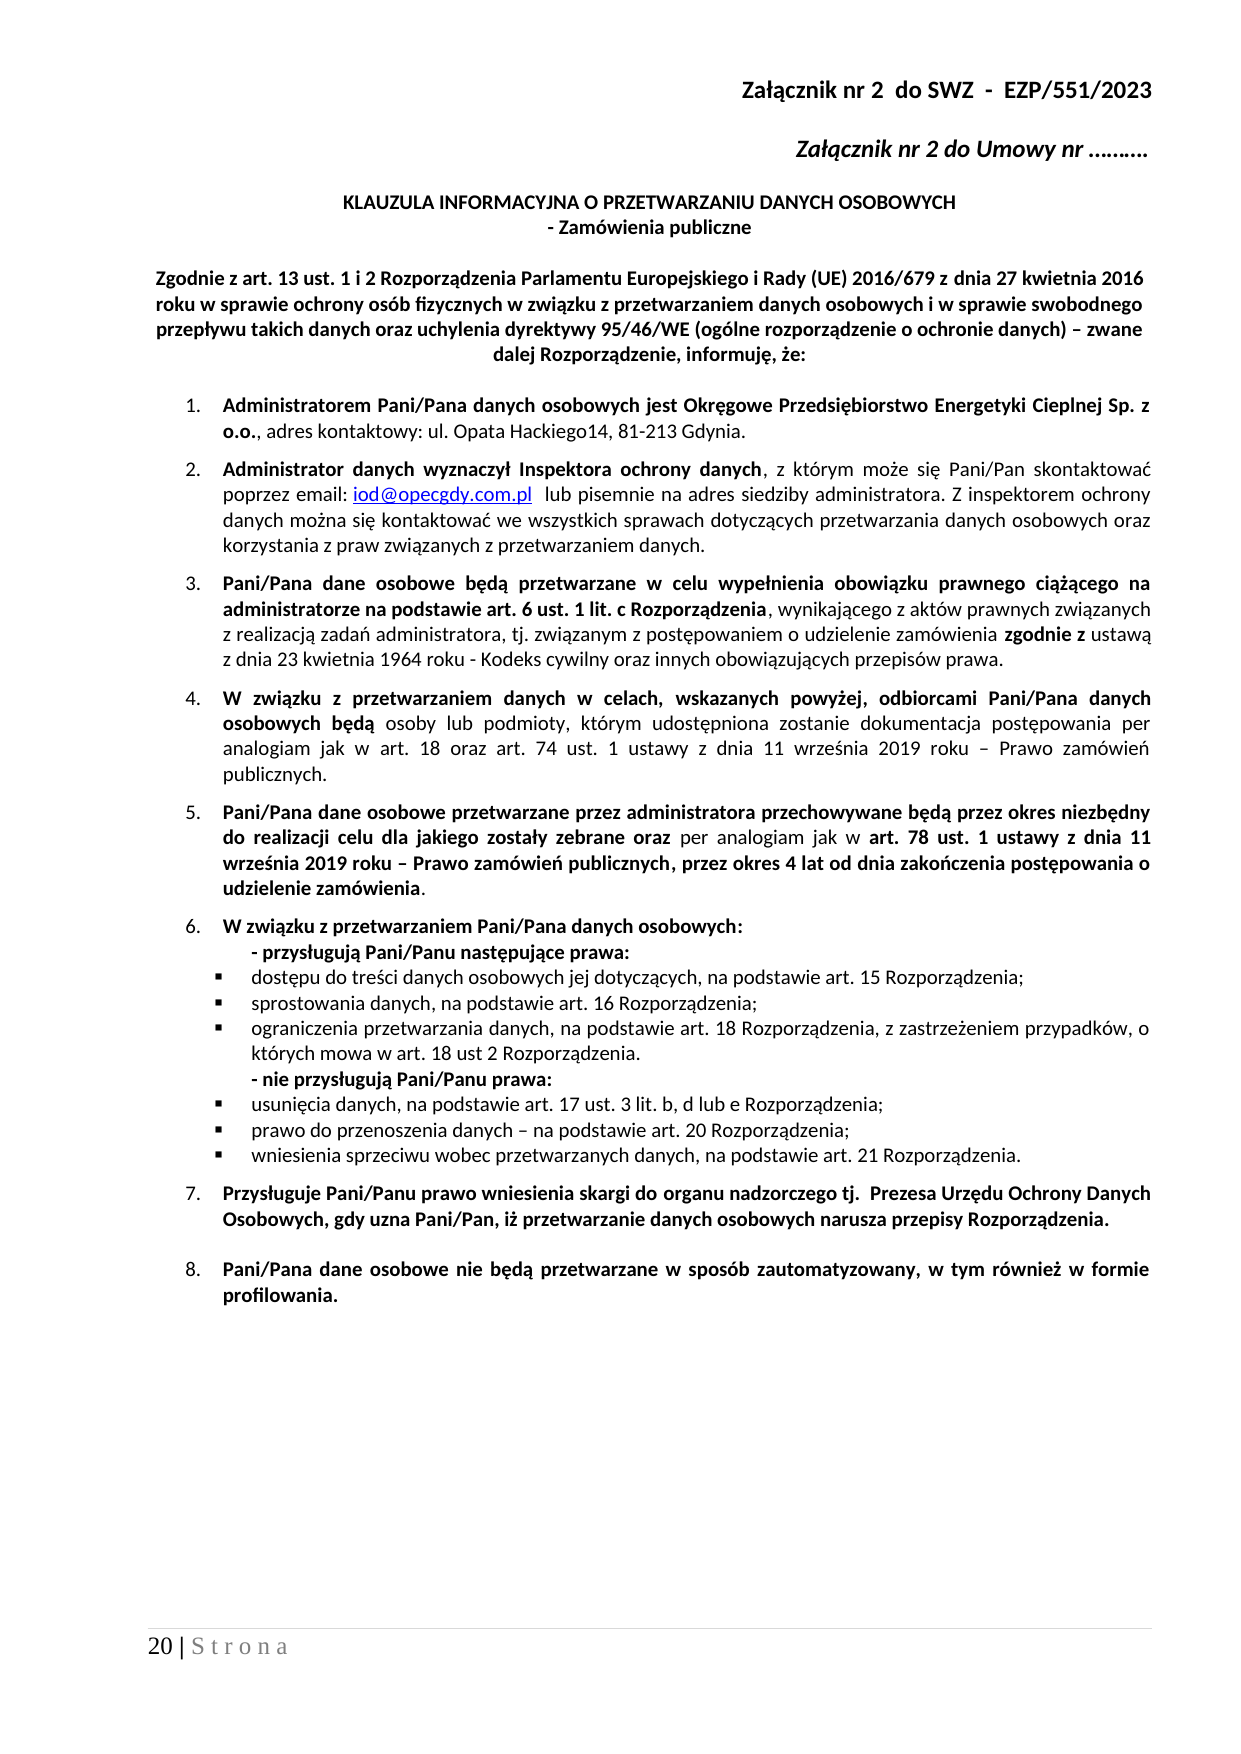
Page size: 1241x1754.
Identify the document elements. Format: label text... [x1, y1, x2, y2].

list prawo do przenoszenia danych – na podstawie art. 20 Rozporządzenia; [214, 1117, 1152, 1142]
list Przysługuje Pani/Panu prawo wniesienia skargi do organu nadzorczego tj. Prezesa Urzędu Ochrony Danych Osobowych, gdy uzna Pani/Pan, iż przetwarzanie danych osobowych narusza przepisy Rozporządzenia. [185, 1180, 1152, 1231]
list ograniczenia przetwarzania danych, na podstawie art. 18 Rozporządzenia, z zastrzeżeniem przypadków, o których mowa w art. 18 ust 2 Rozporządzenia. [214, 1015, 1152, 1066]
list wniesienia sprzeciwu wobec przetwarzanych danych, na podstawie art. 21 Rozporządzenia. [214, 1142, 1152, 1168]
text Zgodnie z art. 13 ust. 1 i 2 Rozporządzenia Parlamentu Europejskiego i Rady (UE) 2016/679 z dnia 27 kwietnia 2016 roku w sprawie ochrony osób fizycznych w związku z przetwarzaniem danych osobowych i w sprawie swobodnego przepływu takich danych oraz uchylenia dyrektywy 95/46/WE (ogólne rozporządzenie o ochronie danych) – zwane dalej Rozporządzenie, informuję, że: [148, 265, 1152, 367]
list dostępu do treści danych osobowych jej dotyczących, na podstawie art. 15 Rozporządzenia; [214, 964, 1152, 990]
text - nie przysługują Pani/Panu prawa: [251, 1066, 1152, 1091]
list W związku z przetwarzaniem danych w celach, wskazanych powyżej, odbiorcami Pani/Pana danych osobowych będą osoby lub podmioty, którym udostępniona zostanie dokumentacja postępowania per analogiam jak w art. 18 oraz art. 74 ust. 1 ustawy z dnia 11 września 2019 roku – Prawo zamówień publicznych. [185, 685, 1152, 786]
list Administratorem Pani/Pana danych osobowych jest Okręgowe Przedsiębiorstwo Energetyki Cieplnej Sp. z o.o., adres kontaktowy: ul. Opata Hackiego14, 81-213 Gdynia. [185, 392, 1152, 443]
list W związku z przetwarzaniem Pani/Pana danych osobowych: [185, 913, 1152, 939]
list Pani/Pana dane osobowe będą przetwarzane w celu wypełnienia obowiązku prawnego ciążącego na administratorze na podstawie art. 6 ust. 1 lit. c Rozporządzenia, wynikającego z aktów prawnych związanych z realizacją zadań administratora, tj. związanym z postępowaniem o udzielenie zamówienia zgodnie z ustawą z dnia 23 kwietnia 1964 roku - Kodeks cywilny oraz innych obowiązujących przepisów prawa. [185, 570, 1152, 672]
text - przysługują Pani/Panu następujące prawa: [177, 939, 1152, 964]
text - Zamówienia publiczne [148, 214, 1152, 240]
list Administrator danych wyznaczył Inspektora ochrony danych, z którym może się Pani/Pan skontaktować poprzez email: iod@opecgdy.com.pl lub pisemnie na adres siedziby administratora. Z inspektorem ochrony danych można się kontaktować we wszystkich sprawach dotyczących przetwarzania danych osobowych oraz korzystania z praw związanych z przetwarzaniem danych. [185, 456, 1152, 558]
list sprostowania danych, na podstawie art. 16 Rozporządzenia; [214, 990, 1152, 1015]
list usunięcia danych, na podstawie art. 17 ust. 3 lit. b, d lub e Rozporządzenia; [214, 1091, 1152, 1117]
text Załącznik nr 2 do Umowy nr ………. [148, 133, 1152, 164]
list Pani/Pana dane osobowe nie będą przetwarzane w sposób zautomatyzowany, w tym również w formie profilowania. [185, 1257, 1152, 1307]
text KLAUZULA INFORMACYJNA O PRZETWARZANIU DANYCH OSOBOWYCH [148, 189, 1152, 214]
list Pani/Pana dane osobowe przetwarzane przez administratora przechowywane będą przez okres niezbędny do realizacji celu dla jakiego zostały zebrane oraz per analogiam jak w art. 78 ust. 1 ustawy z dnia 11 września 2019 roku – Prawo zamówień publicznych, przez okres 4 lat od dnia zakończenia postępowania o udzielenie zamówienia. [185, 799, 1152, 901]
